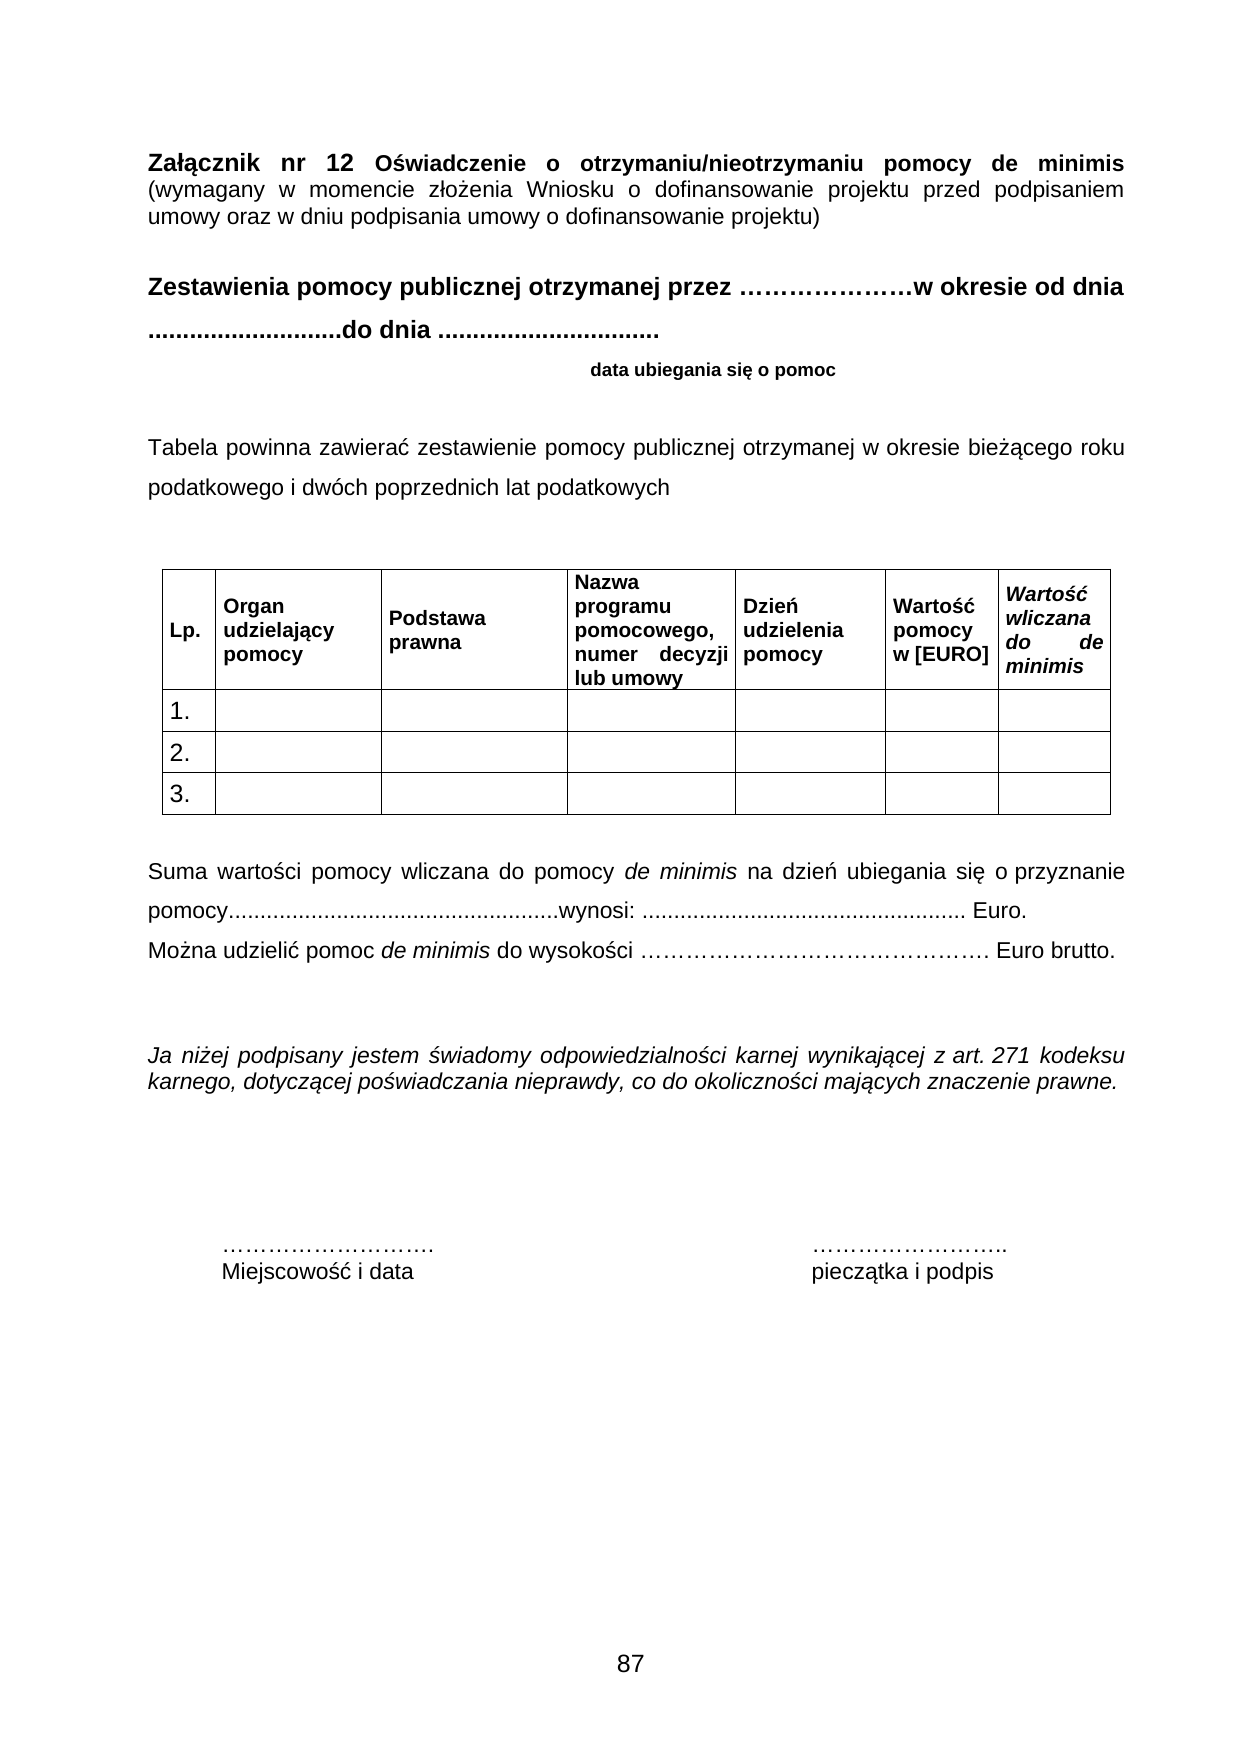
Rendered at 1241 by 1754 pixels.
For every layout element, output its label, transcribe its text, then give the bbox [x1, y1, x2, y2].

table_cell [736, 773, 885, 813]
text Tabela powinna zawierać zestawienie pomocy publicznej otrzymanej w okresie bieżącego roku podatkowego i dwóch poprzednich lat podatkowych [148, 434, 1125, 500]
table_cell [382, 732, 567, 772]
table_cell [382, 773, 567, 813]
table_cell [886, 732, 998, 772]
text data ubiegania się o pomoc [221, 358, 1125, 380]
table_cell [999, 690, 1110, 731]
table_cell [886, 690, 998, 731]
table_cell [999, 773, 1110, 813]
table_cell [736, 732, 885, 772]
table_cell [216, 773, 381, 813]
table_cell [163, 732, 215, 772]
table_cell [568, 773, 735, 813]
text Ja niżej podpisany jestem świadomy odpowiedzialności karnej wynikającej z art. 271 kodeksu karnego, dotyczącej poświadczania nieprawdy, co do okoliczności mających znaczenie prawne. [148, 1042, 1125, 1095]
text Suma wartości pomocy wliczana do pomocy de minimis na dzień ubiegania się o przyznanie pomocy....................................................wynosi: ................................................... Euro. [148, 858, 1125, 923]
text Miejscowość i data pieczątka i podpis [148, 1258, 1125, 1284]
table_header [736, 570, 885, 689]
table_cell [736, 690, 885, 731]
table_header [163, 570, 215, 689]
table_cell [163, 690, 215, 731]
text ………………………. …………………….. [148, 1231, 1125, 1258]
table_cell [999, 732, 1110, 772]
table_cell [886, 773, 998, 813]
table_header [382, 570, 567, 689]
text Zestawienia pomocy publicznej otrzymanej przez …………………w okresie od dnia ............................do dnia ................................ [148, 272, 1125, 344]
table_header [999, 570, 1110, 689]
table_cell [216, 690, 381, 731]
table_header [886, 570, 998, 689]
text Załącznik nr 12 Oświadczenie o otrzymaniu/nieotrzymaniu pomocy de minimis (wymagany w momencie złożenia Wniosku o dofinansowanie projektu przed podpisaniem umowy oraz w dniu podpisania umowy o dofinansowanie projektu) [148, 148, 1125, 229]
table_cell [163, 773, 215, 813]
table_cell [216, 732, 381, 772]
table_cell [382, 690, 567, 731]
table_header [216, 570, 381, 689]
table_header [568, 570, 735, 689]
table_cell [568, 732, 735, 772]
text Można udzielić pomoc de minimis do wysokości ………………………………………. Euro brutto. [148, 937, 1125, 963]
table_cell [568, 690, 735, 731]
